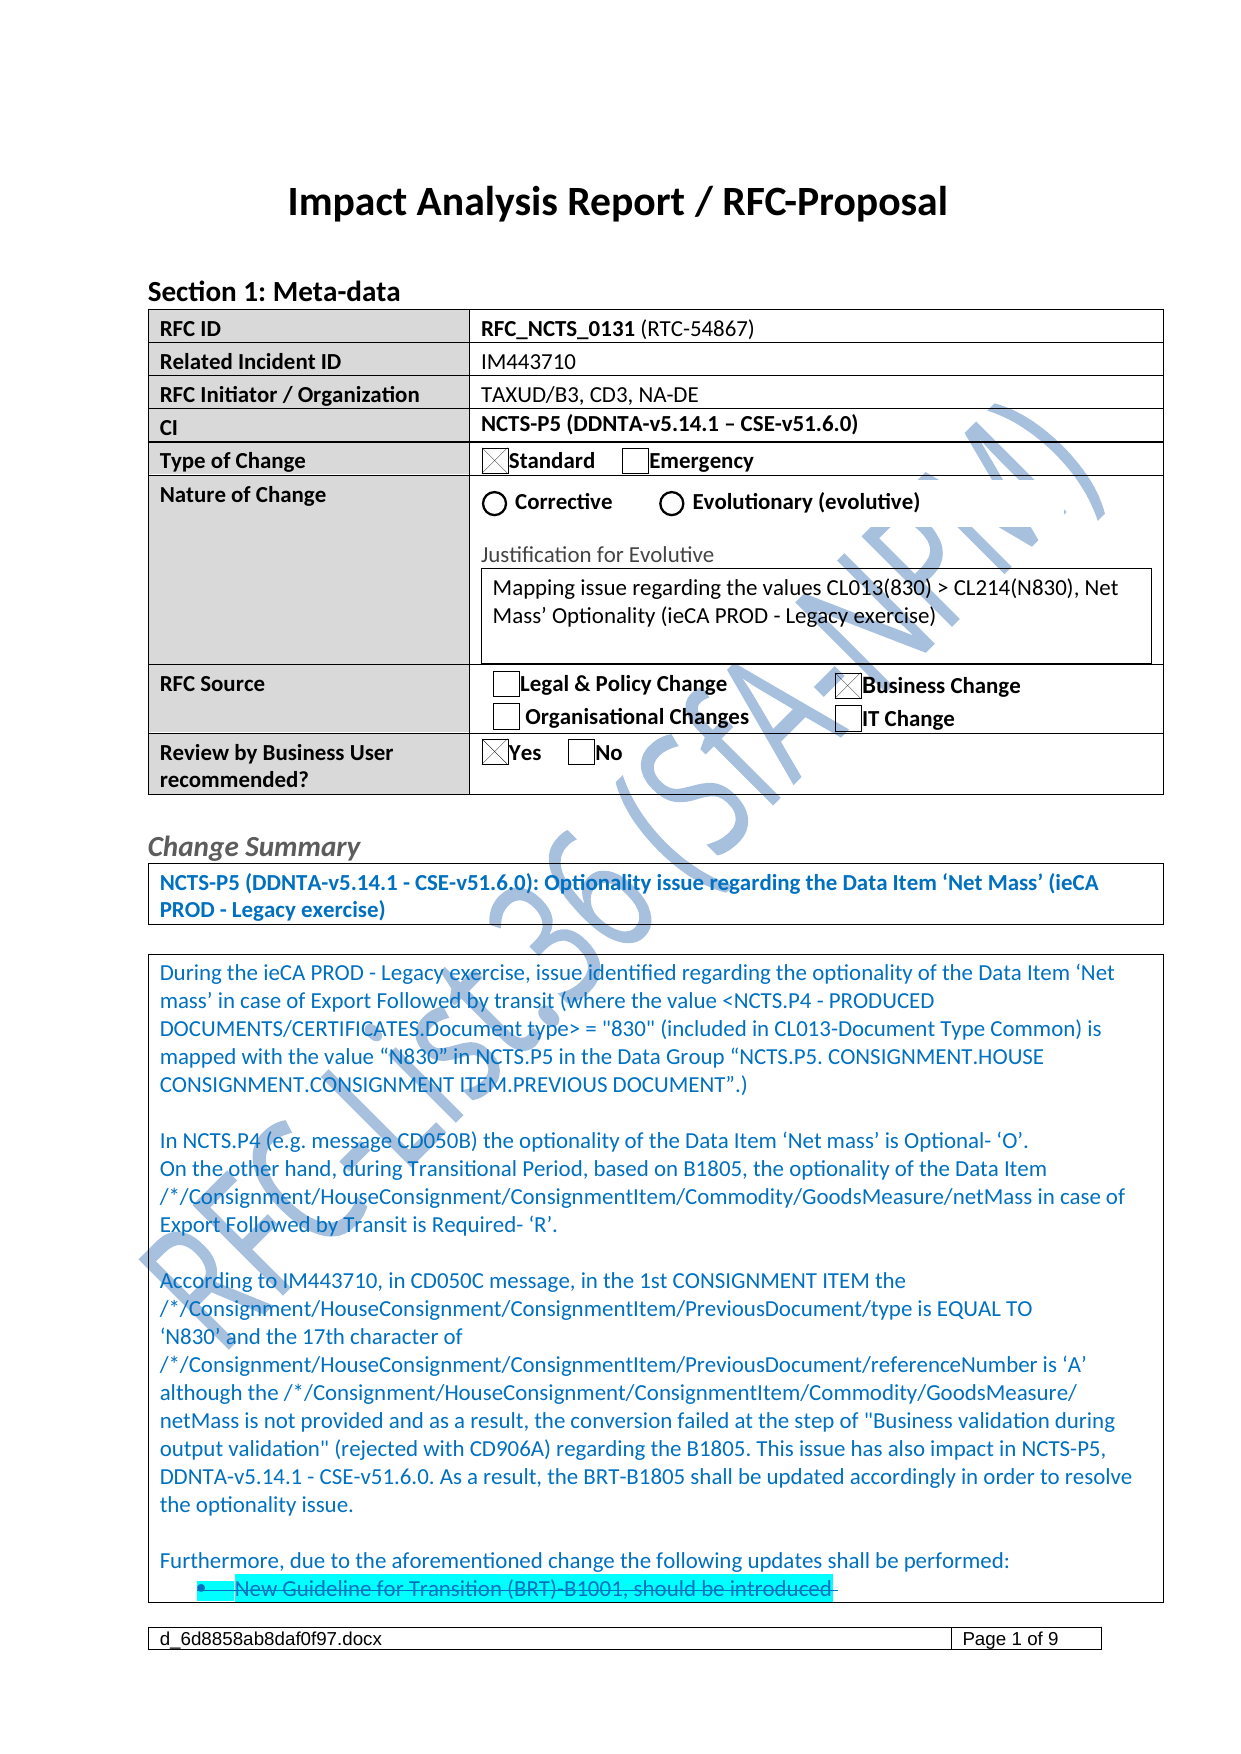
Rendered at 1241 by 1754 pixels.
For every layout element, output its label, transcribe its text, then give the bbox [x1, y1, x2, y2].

text Section 1: Meta-data [148, 273, 1102, 308]
subtitle Impact Analysis Report / RFC-Proposal [148, 175, 1102, 226]
table_cell IM443710 [470, 343, 1163, 375]
table_cell TAXUD/B3, CD3, NA-DE [470, 376, 1163, 408]
table_cell Nature of Change [149, 476, 469, 664]
table_cell Type of Change [149, 443, 469, 474]
table_cell NCTS-P5 (DDNTA-v5.14.1 – CSE-v51.6.0) [470, 409, 1163, 441]
table_cell Review by Business User recommended? [149, 734, 469, 794]
table_cell RFC Source [149, 665, 469, 732]
table_cell Yes No [470, 734, 1163, 794]
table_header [149, 955, 1163, 1602]
text Change Summary [148, 828, 1102, 863]
table_cell CI [149, 409, 469, 441]
table_header RFC ID [149, 310, 469, 342]
table_cell RFC Initiator / Organization [149, 376, 469, 408]
table_header NCTS-P5 (DDNTA-v5.14.1 - CSE-v51.6.0): Optionality issue regarding the Data Item ‘Net Mass’ (ieCA PROD - Legacy exercise) [149, 864, 1163, 924]
table_cell Justification for Evolutive [470, 476, 1163, 664]
table_cell Standard Emergency [470, 443, 1163, 474]
table_cell [470, 665, 1163, 732]
table_header RFC_NCTS_0131 (RTC-54867) [470, 310, 1163, 342]
table_cell Related Incident ID [149, 343, 469, 375]
